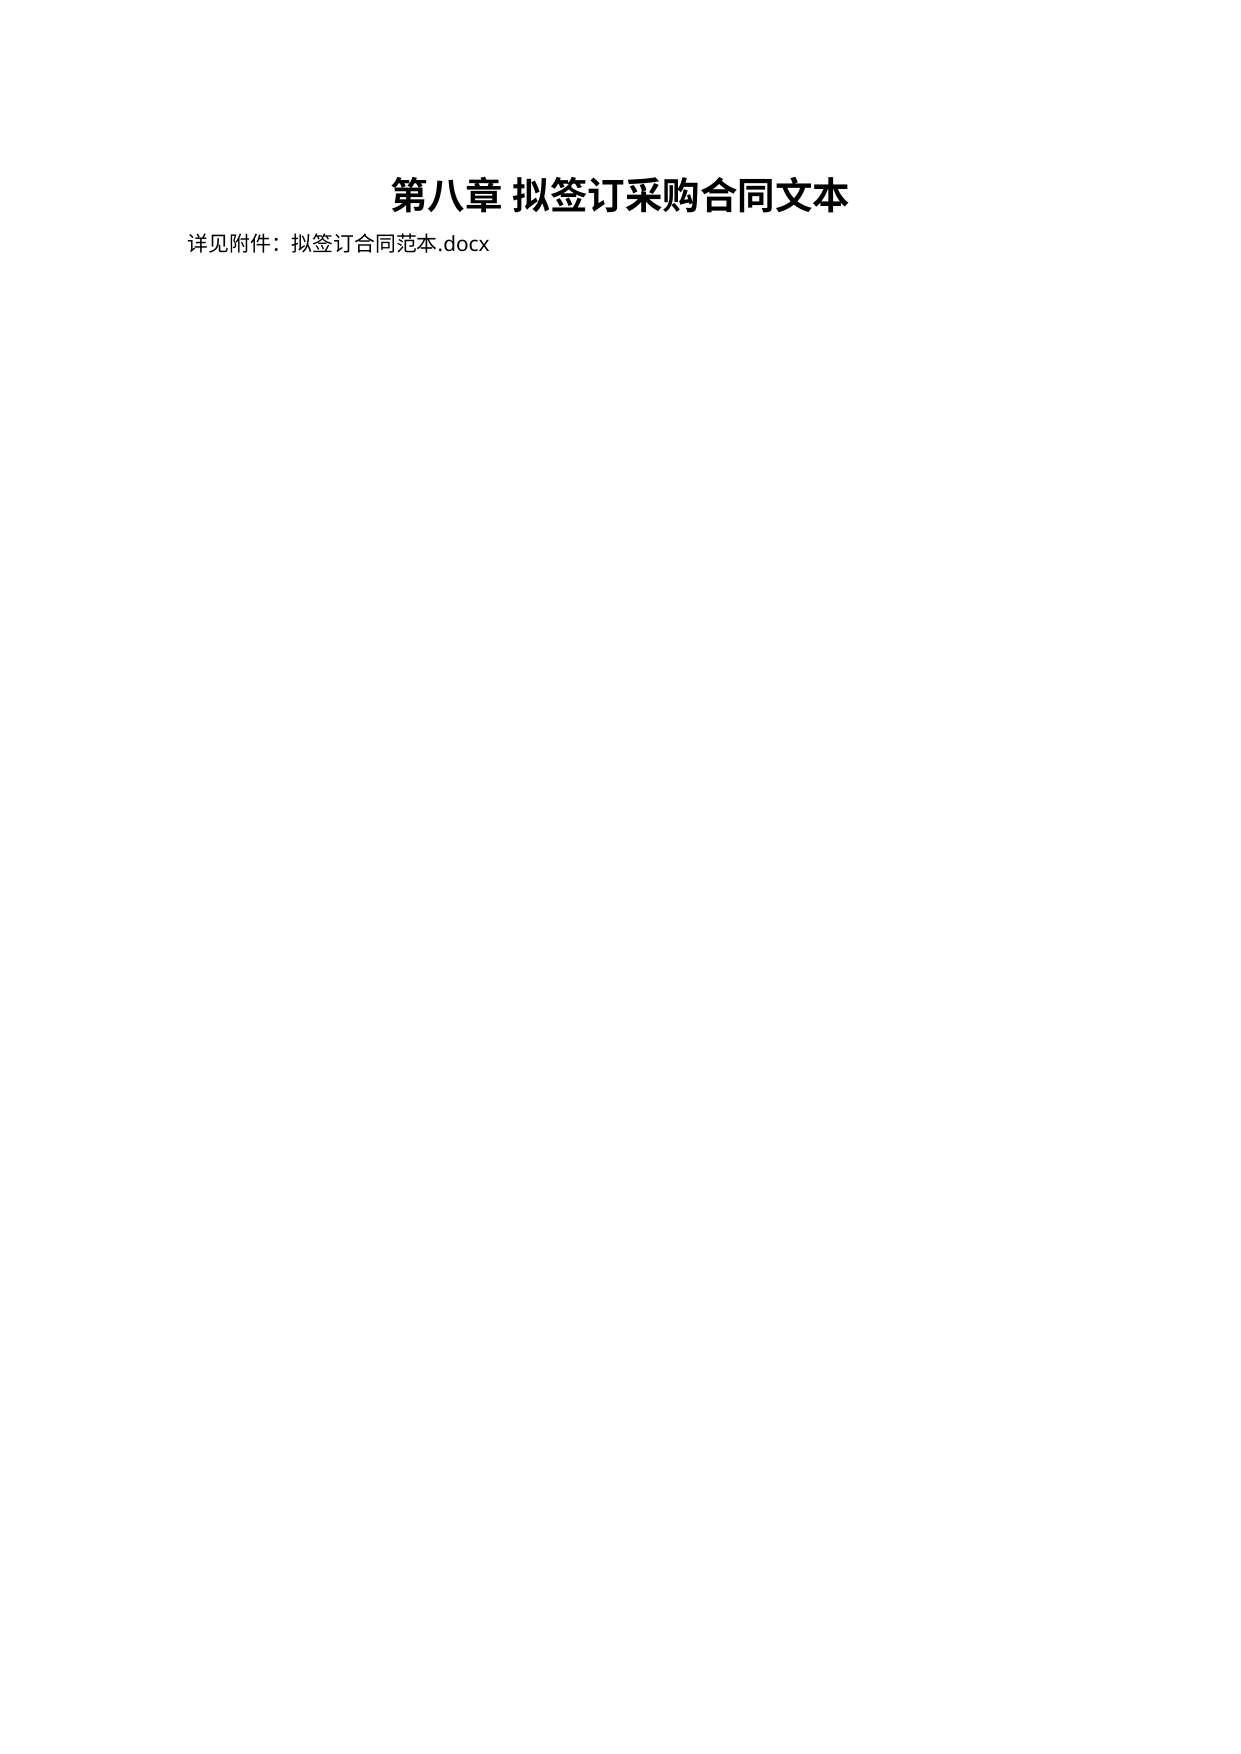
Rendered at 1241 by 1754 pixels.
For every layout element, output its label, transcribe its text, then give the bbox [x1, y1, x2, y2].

text 第八章 拟签订采购合同文本 [187, 162, 1053, 227]
text 详见附件：拟签订合同范本.docx [187, 227, 1053, 259]
